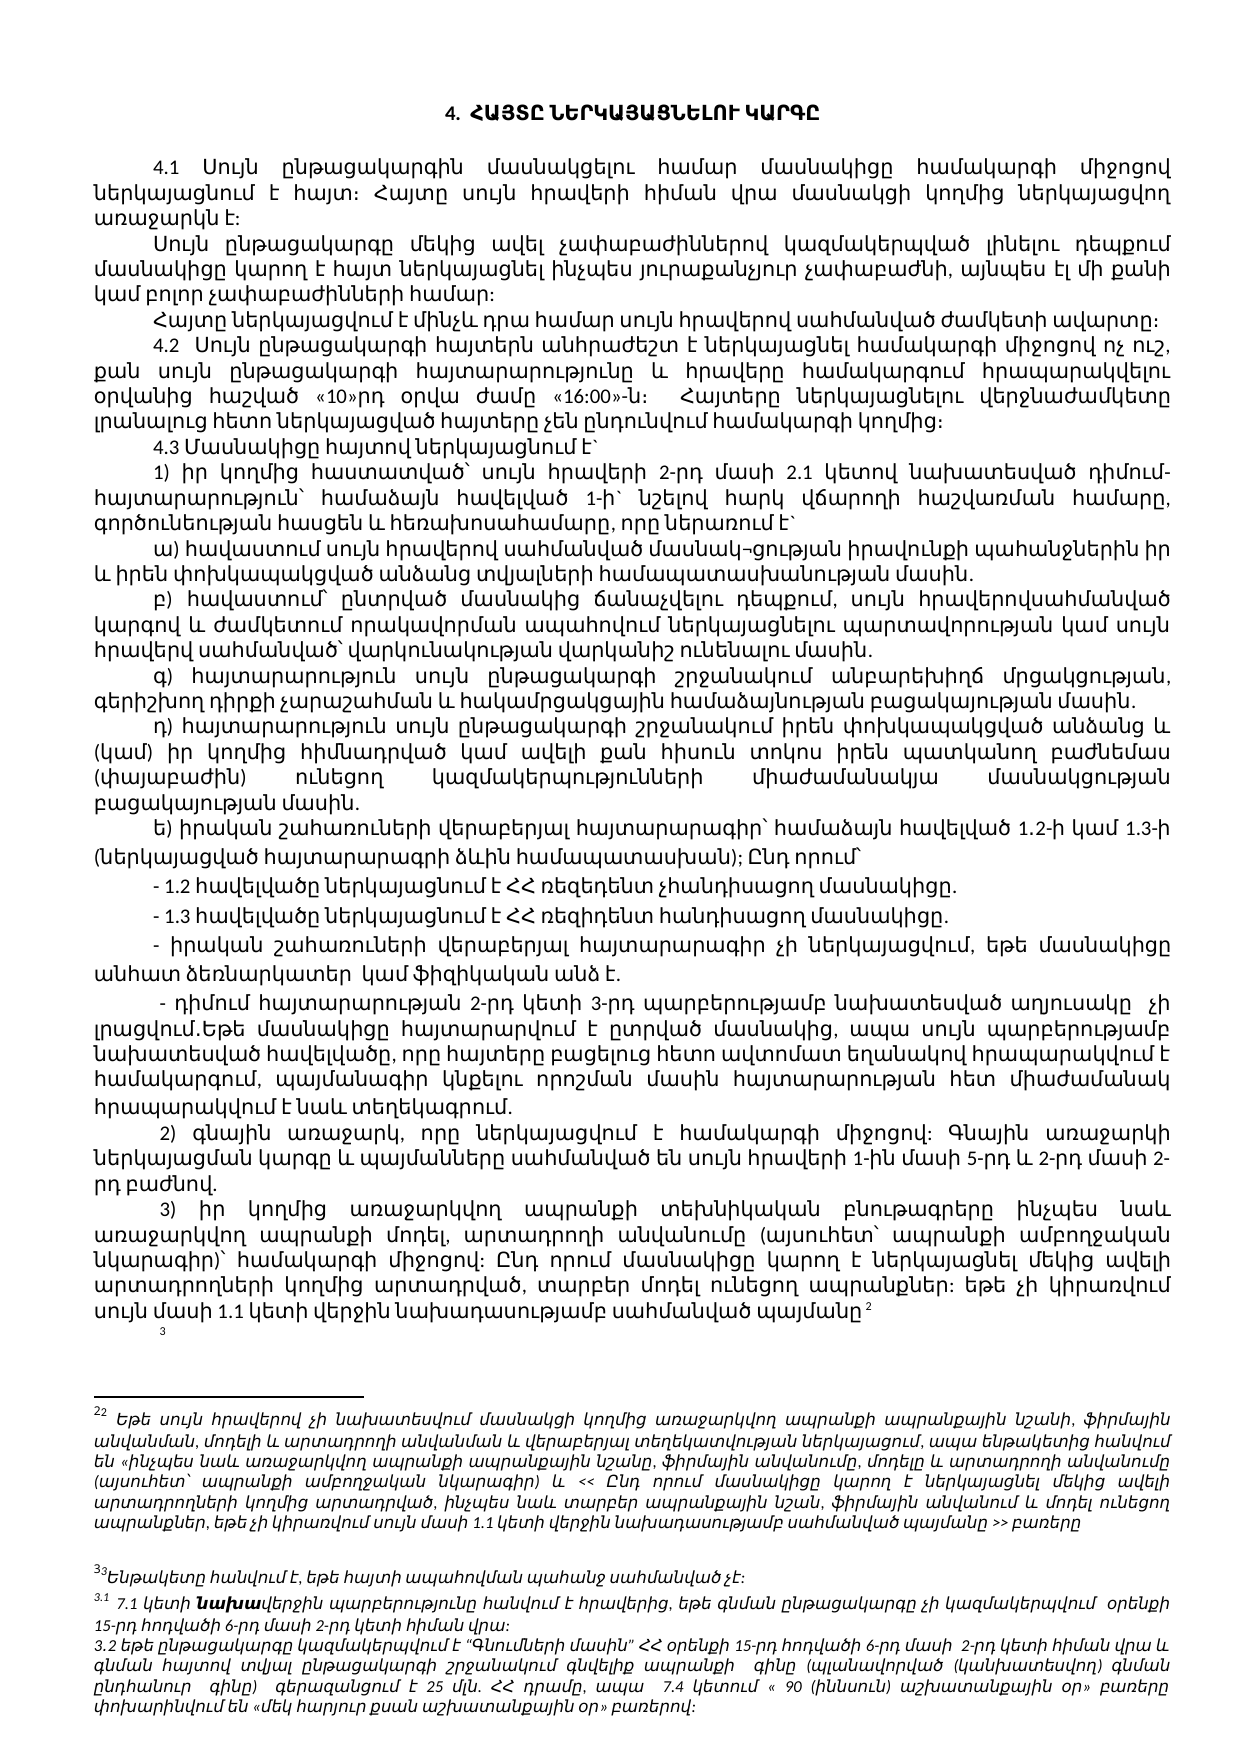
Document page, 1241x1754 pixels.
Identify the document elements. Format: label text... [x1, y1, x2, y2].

text 3) իր կողմից առաջարկվող ապրանքի տեխնիկական բնութագրերը ինչպես նաև առաջարկվող ապրանքի մոդել, արտադրողի անվանումը (այսուհետ՝ ապրանքի ամբողջական նկարագիր)՝ համակարգի միջոցով: Ընդ որում մասնակիցը կարող է ներկայացնել մեկից ավելի արտադրողների կողմից արտադրված, տարբեր մոդել ունեցող ապրանքներ: եթե չի կիրառվում սույն մասի 1.1 կետի վերջին նախադասությամբ սահմանված պայմանը 2 [94, 1196, 1171, 1323]
text Հայտը ներկայացվում է մինչև դրա համար սույն հրավերով սահմանված ժամկետի ավարտը։ [94, 307, 1171, 332]
text - 1.2 հավելվածը ներկայացնում է ՀՀ ռեզեդենտ չհանդիսացող մասնակիցը. [94, 874, 1171, 899]
text գ) հայտարարություն սույն ընթացակարգի շրջանակում անբարեխիղճ մրցակցության, գերիշխող դիրքի չարաշահման և հակամրցակցային համաձայնության բացակայության մասին. [94, 663, 1171, 714]
text 1) իր կողմից հաստատված՝ սույն հրավերի 2-րդ մասի 2.1 կետով նախատեսված դիմում-հայտարարություն՝ համաձայն հավելված 1-ի` նշելով հարկ վճարողի հաշվառման համարը, գործունեության հասցեն և հեռախոսահամարը, որը ներառում է` [94, 459, 1171, 536]
text 3 [94, 1323, 1171, 1349]
text 4.2 Սույն ընթացակարգի հայտերն անհրաժեշտ է ներկայացնել համակարգի միջոցով ոչ ուշ, քան սույն ընթացակարգի հայտարարությունը և հրավերը համակարգում հրապարակվելու օրվանից հաշված «10»րդ օրվա ժամը «16:00»-ն։ Հայտերը ներկայացնելու վերջնաժամկետը լրանալուց հետո ներկայացված հայտերը չեն ընդունվում համակարգի կողմից։ [94, 332, 1171, 434]
text 4.1 Սույն ընթացակարգին մասնակցելու համար մասնակիցը համակարգի միջոցով ներկայացնում է հայտ։ Հայտը սույն հրավերի հիման վրա մասնակցի կողմից ներկայացվող առաջարկն է: [94, 154, 1171, 231]
text դ) հայտարարություն սույն ընթացակարգի շրջանակում իրեն փոխկապակցված անձանց և (կամ) իր կողմից հիմնադրված կամ ավելի քան հիսուն տոկոս իրեն պատկանող բաժնեմաս (փայաբաժին) ունեցող կազմակերպությունների միաժամանակյա մասնակցության բացակայության մասին. [94, 714, 1171, 815]
text ա) հավաստում սույն հրավերով սահմանված մասնակ¬ցության իրավունքի պահանջներին իր և իրեն փոխկապակցված անձանց տվյալների համապատասխանության մասին. [94, 536, 1171, 587]
text բ) հավաստում՝ ընտրված մասնակից ճանաչվելու դեպքում, սույն հրավերովսահմանված կարգով և ժամկետում որակավորման ապահովում ներկայացնելու պարտավորության կամ սույն հրավերվ սահմանված՝ վարկունակության վարկանիշ ունենալու մասին. [94, 587, 1171, 663]
text 4. ՀԱՅՏԸ ՆԵՐԿԱՅԱՑՆԵԼՈՒ ԿԱՐԳԸ [94, 100, 1171, 126]
text - իրական շահառուների վերաբերյալ հայտարարագիր չի ներկայացվում, եթե մասնակիցը անհատ ձեռնարկատեր կամ ֆիզիկական անձ է. [94, 932, 1171, 987]
text - դիմում հայտարարության 2-րդ կետի 3-րդ պարբերությամբ նախատեսված աղյուսակը չի լրացվում․Եթե մասնակիցը հայտարարվում է ըտրված մասնակից, ապա սույն պարբերությամբ նախատեսված հավելվածը, որը հայտերը բացելուց հետո ավտոմատ եղանակով հրապարակվում է համակարգում, պայմանագիր կնքելու որոշման մասին հայտարարության հետ միաժամանակ հրապարակվում է նաև տեղեկագրում. [94, 990, 1171, 1120]
text ե) իրական շահառուների վերաբերյալ հայտարարագիր՝ համաձայն հավելված 1․2-ի կամ 1.3-ի (ներկայացված հայտարարագրի ձևին համապատասխան); Ընդ որում՝ [94, 815, 1171, 870]
text - 1.3 հավելվածը ներկայացնում է ՀՀ ռեզիդենտ հանդիսացող մասնակիցը. [94, 903, 1171, 928]
text 4.3 Մասնակիցը հայտով ներկայացնում է` [94, 434, 1171, 459]
text Սույն ընթացակարգը մեկից ավել չափաբաժիններով կազմակերպված լինելու դեպքում մասնակիցը կարող է հայտ ներկայացնել ինչպես յուրաքանչյուր չափաբաժնի, այնպես էլ մի քանի կամ բոլոր չափաբաժինների համար: [94, 231, 1171, 307]
text 2) գնային առաջարկ, որը ներկայացվում է համակարգի միջոցով: Գնային առաջարկի ներկայացման կարգը և պայմանները սահմանված են սույն հրավերի 1-ին մասի 5-րդ և 2-րդ մասի 2-րդ բաժնով. [94, 1120, 1171, 1196]
